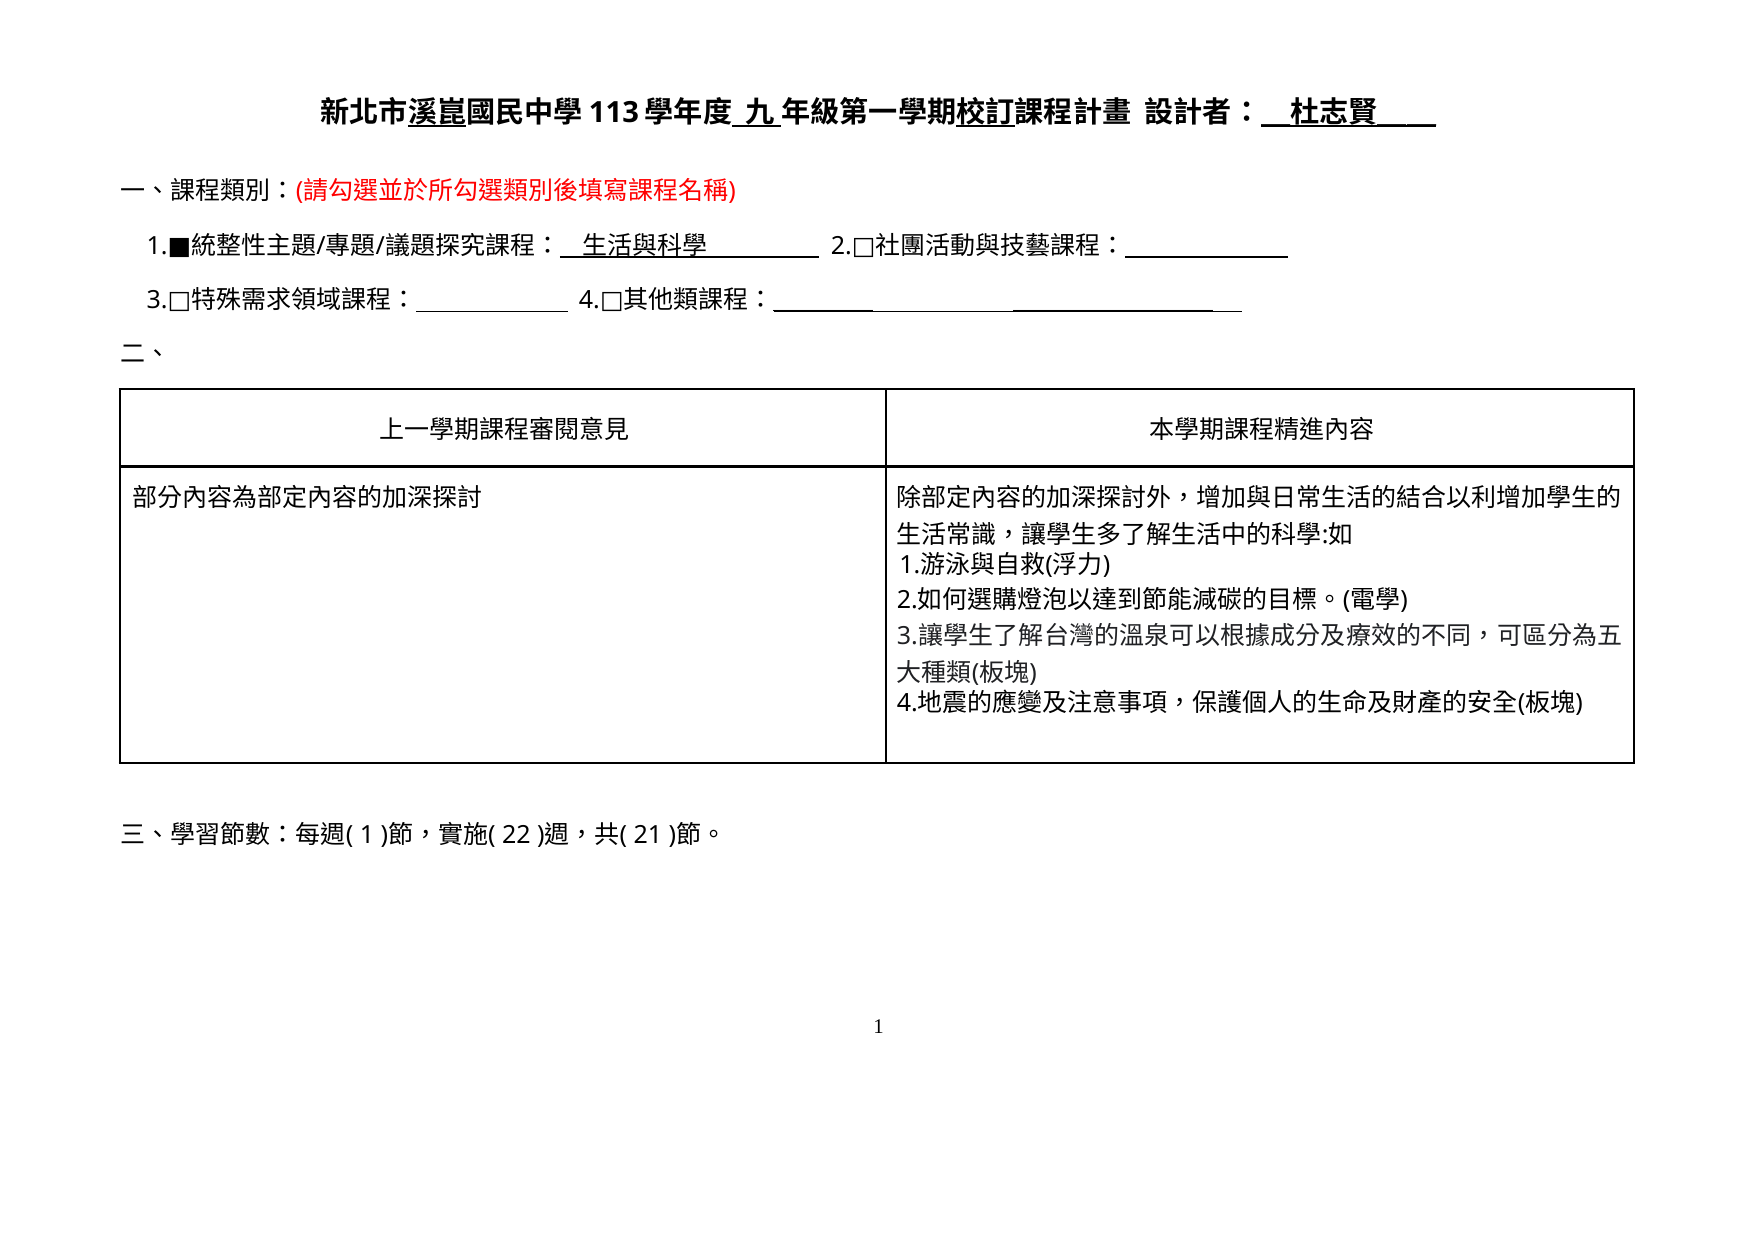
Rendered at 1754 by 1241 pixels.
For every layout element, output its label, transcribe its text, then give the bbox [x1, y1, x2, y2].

text 三、學習節數：每週( 1 )節，實施( 22 )週，共( 21 )節。 [118, 815, 1636, 851]
table_cell 部分內容為部定內容的加深探討 [121, 468, 885, 762]
text 1.■統整性主題/專題/議題探究課程： 生活與科學 2.□社團活動與技藝課程： □ [118, 225, 1636, 261]
text 一、課程類別：(請勾選並於所勾選類別後填寫課程名稱) [118, 171, 1636, 207]
text 3.□特殊需求領域課程： 4.□其他類課程：＿＿＿＿ ＿＿＿＿＿＿＿＿ [118, 279, 1636, 316]
table_cell 除部定內容的加深探討外，增加與日常生活的結合以利增加學生的生活常識，讓學生多了解生活中的科學:如 1.游泳與自救(浮力) 2.如何選購燈泡以達到節能減碳的目標。(電學) 3.讓學生了解台灣的溫泉可以根據成分及療效的不同，可區分為五大種類(板塊) 4.地震的應變及注意事項，保護個人的生命及財產的安全(板塊) [887, 468, 1633, 762]
text 新北市溪崑國民中學113學年度 九 年級第一學期校訂課程計畫 設計者：＿杜志賢＿＿ [118, 89, 1636, 131]
table_header 本學期課程精進內容 [887, 390, 1633, 465]
text 二、 [118, 334, 1636, 370]
table_header 上一學期課程審閱意見 [121, 390, 885, 465]
